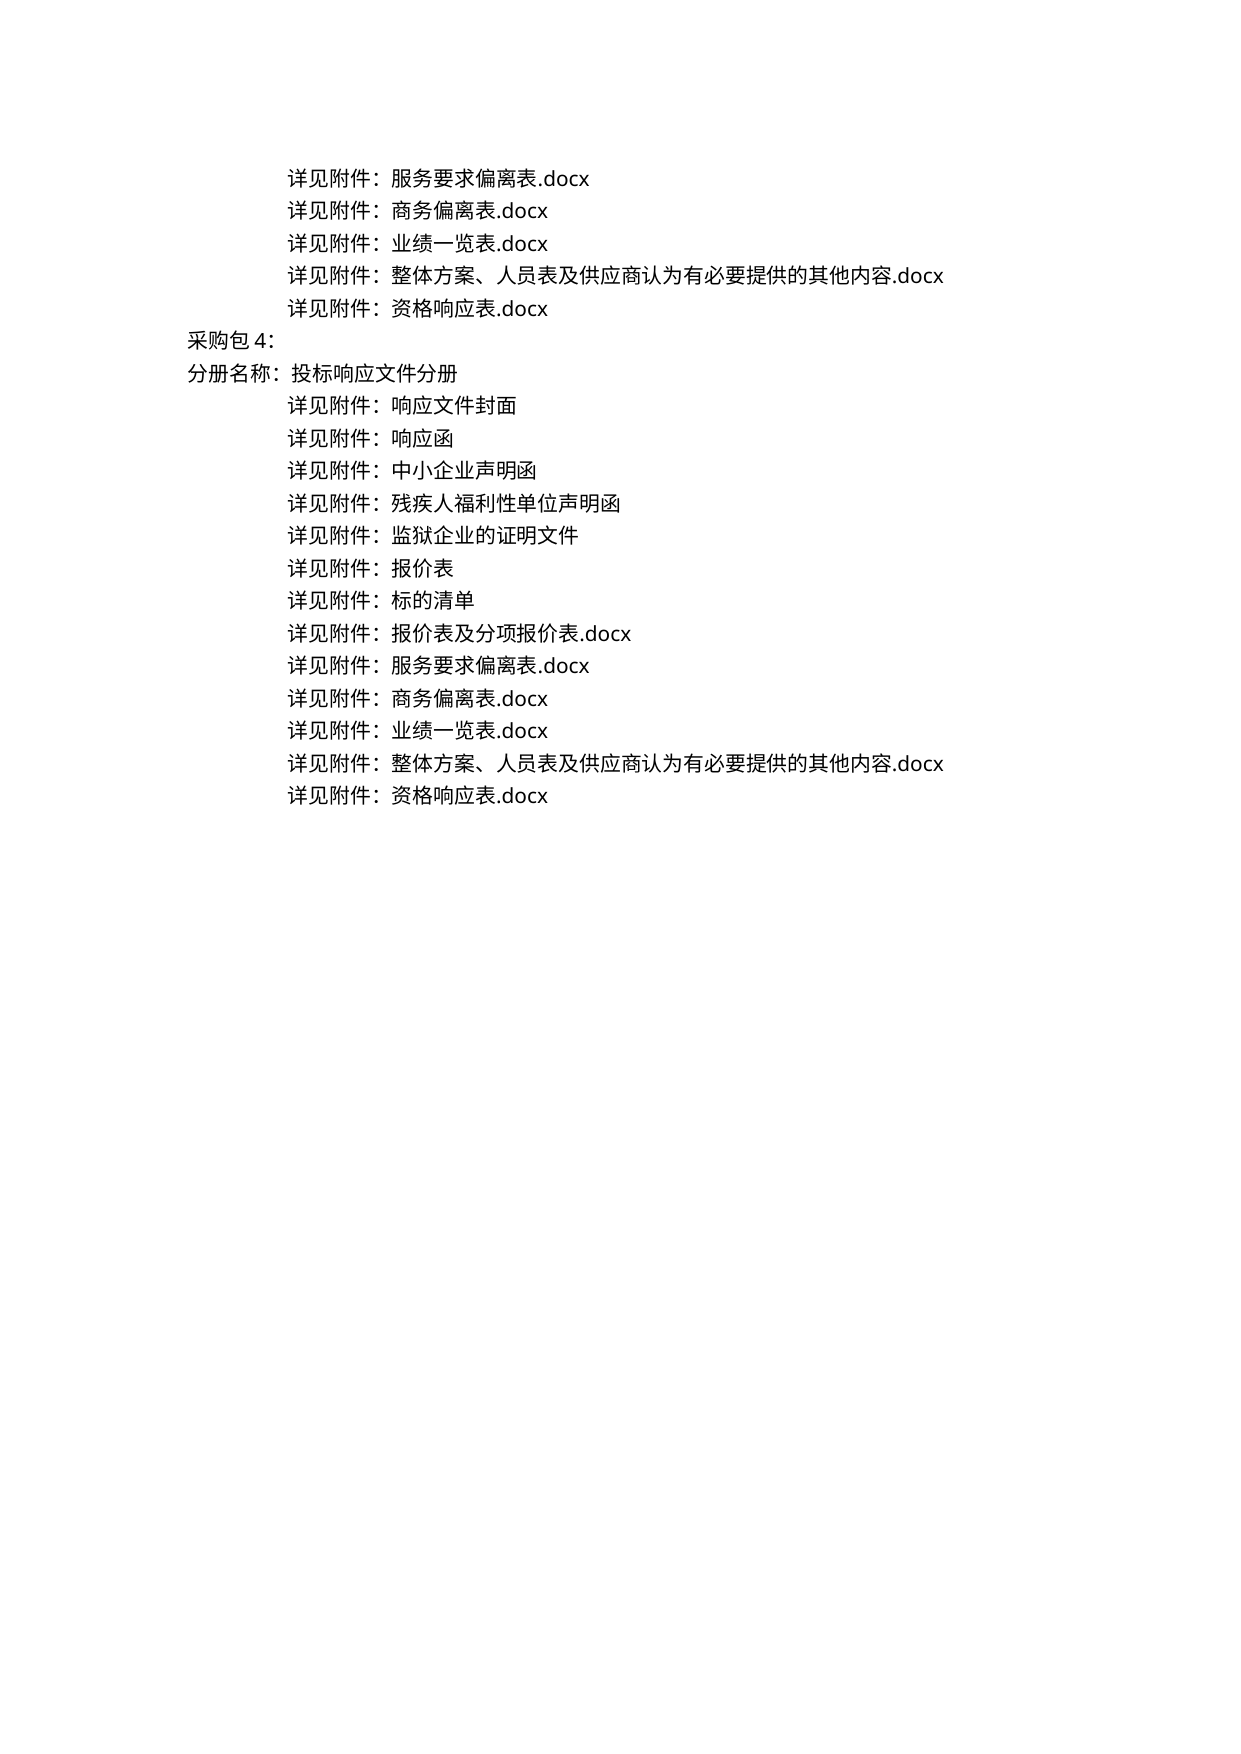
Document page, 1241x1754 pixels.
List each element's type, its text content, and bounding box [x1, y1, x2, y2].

text 详见附件：资格响应表.docx [187, 292, 1053, 324]
text 详见附件：整体方案、人员表及供应商认为有必要提供的其他内容.docx [187, 747, 1053, 779]
text 分册名称：投标响应文件分册 [187, 357, 1053, 389]
text 详见附件：业绩一览表.docx [187, 714, 1053, 747]
text 详见附件：报价表 [187, 552, 1053, 584]
text 详见附件：服务要求偏离表.docx [187, 162, 1053, 194]
text 详见附件：残疾人福利性单位声明函 [187, 487, 1053, 519]
text 详见附件：商务偏离表.docx [187, 194, 1053, 227]
text 详见附件：商务偏离表.docx [187, 682, 1053, 714]
text 详见附件：监狱企业的证明文件 [187, 519, 1053, 552]
text 详见附件：标的清单 [187, 584, 1053, 617]
text 详见附件：业绩一览表.docx [187, 227, 1053, 259]
text 采购包4： [187, 324, 1053, 357]
text 详见附件：服务要求偏离表.docx [187, 649, 1053, 682]
text 详见附件：报价表及分项报价表.docx [187, 617, 1053, 649]
text 详见附件：资格响应表.docx [187, 779, 1053, 812]
text 详见附件：整体方案、人员表及供应商认为有必要提供的其他内容.docx [187, 259, 1053, 292]
text 详见附件：响应函 [187, 422, 1053, 454]
text 详见附件：响应文件封面 [187, 389, 1053, 422]
text 详见附件：中小企业声明函 [187, 454, 1053, 487]
